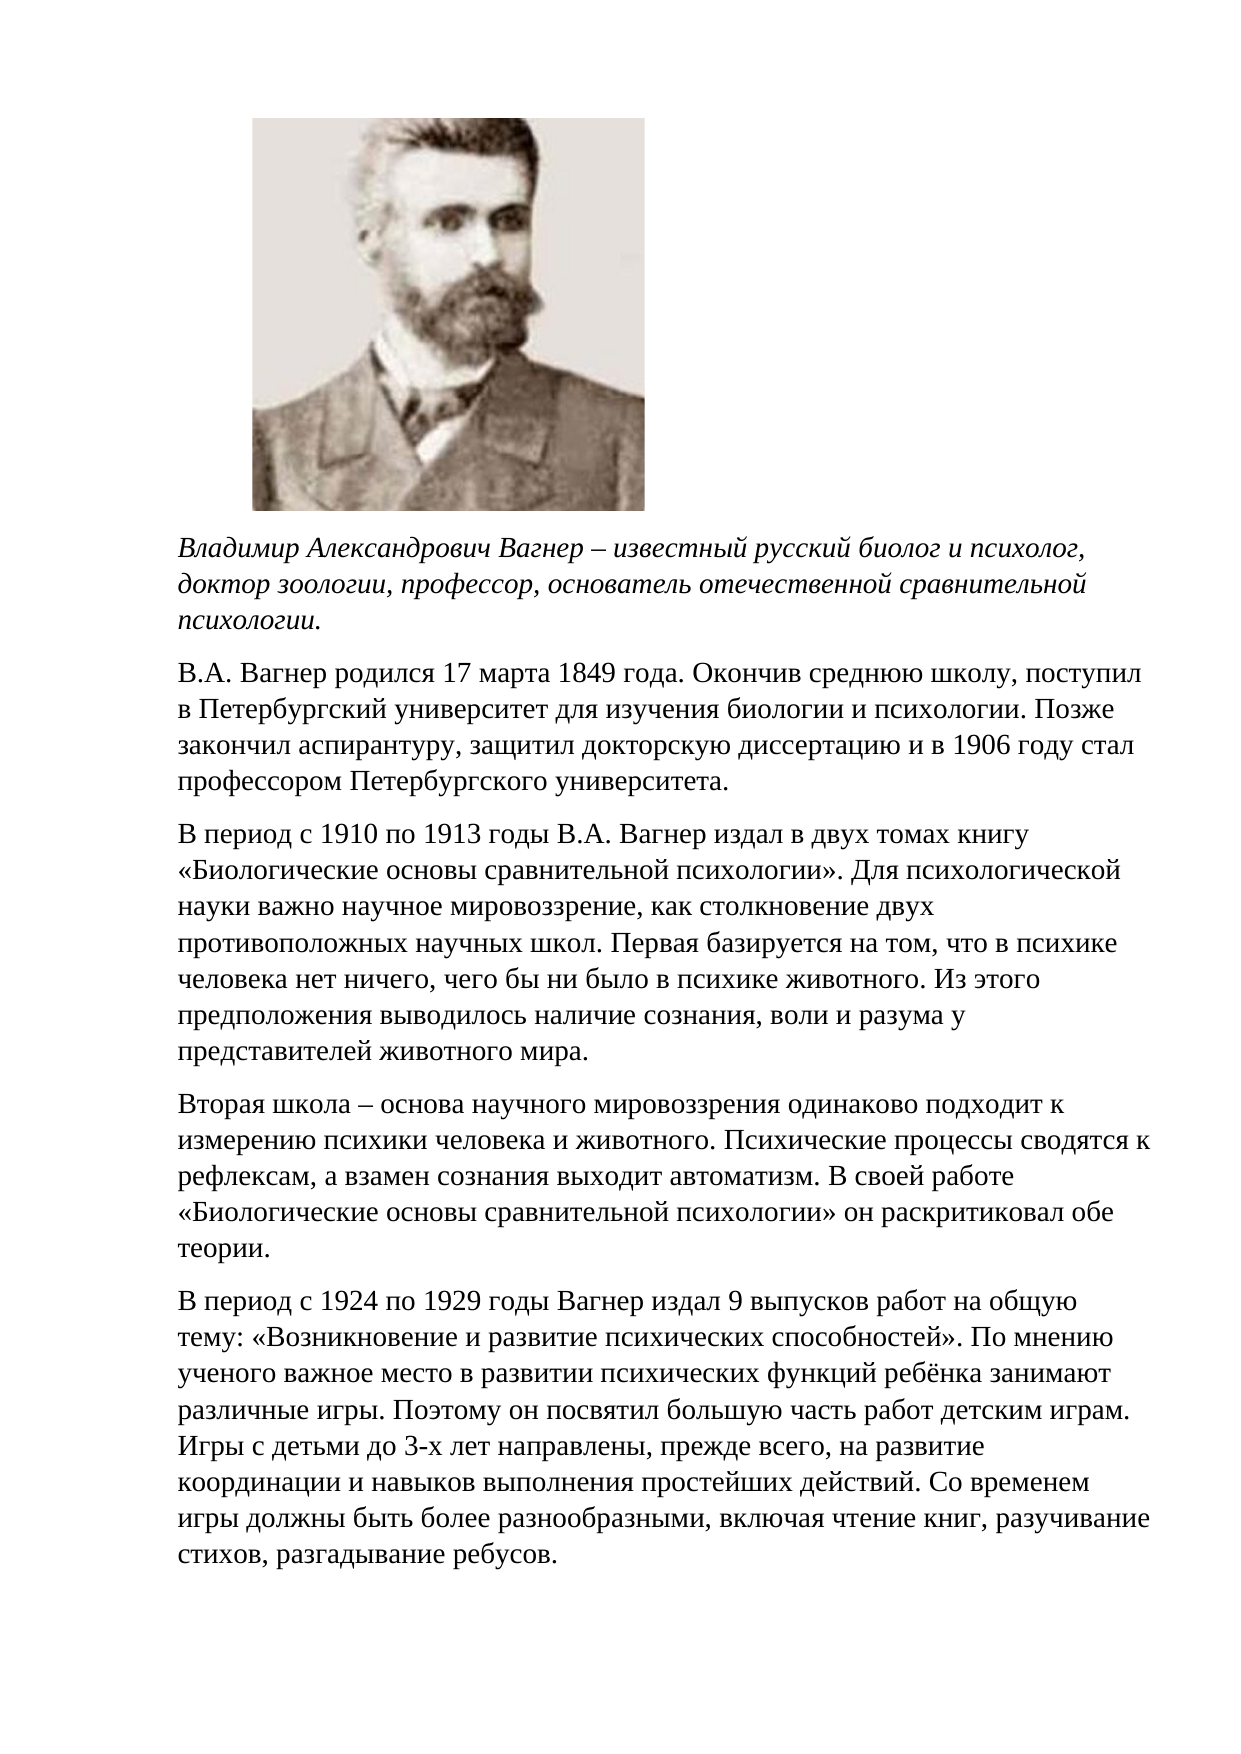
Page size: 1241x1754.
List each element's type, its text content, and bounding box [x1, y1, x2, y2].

text В период с 1924 по 1929 годы Вагнер издал 9 выпусков работ на общую тему: «Возникновение и развитие психических способностей». По мнению ученого важное место в развитии психических функций ребёнка занимают различные игры. Поэтому он посвятил большую часть работ детским играм. Игры с детьми до 3-х лет направлены, прежде всего, на развитие координации и навыков выполнения простейших действий. Со временем игры должны быть более разнообразными, включая чтение книг, разучивание стихов, разгадывание ребусов. [177, 1283, 1152, 1570]
text Вторая школа – основа научного мировоззрения одинаково подходит к измерению психики человека и животного. Психические процессы сводятся к рефлексам, а взамен сознания выходит автоматизм. В своей работе «Биологические основы сравнительной психологии» он раскритиковал обе теории. [177, 1086, 1152, 1264]
text В период с 1910 по 1913 годы В.А. Вагнер издал в двух томах книгу «Биологические основы сравнительной психологии». Для психологической науки важно научное мировоззрение, как столкновение двух противоположных научных школ. Первая базируется на том, что в психике человека нет ничего, чего бы ни было в психике животного. Из этого предположения выводилось наличие сознания, воли и разума у представителей животного мира. [177, 816, 1152, 1067]
text Владимир Александрович Вагнер – известный русский биолог и психолог, доктор зоологии, профессор, основатель отечественной сравнительной психологии. [177, 530, 1152, 636]
text В.А. Вагнер родился 17 марта 1849 года. Окончив среднюю школу, поступил в Петербургский университет для изучения биологии и психологии. Позже закончил аспирантуру, защитил докторскую диссертацию и в 1906 году стал профессором Петербургского университета. [177, 655, 1152, 797]
picture [252, 118, 645, 511]
